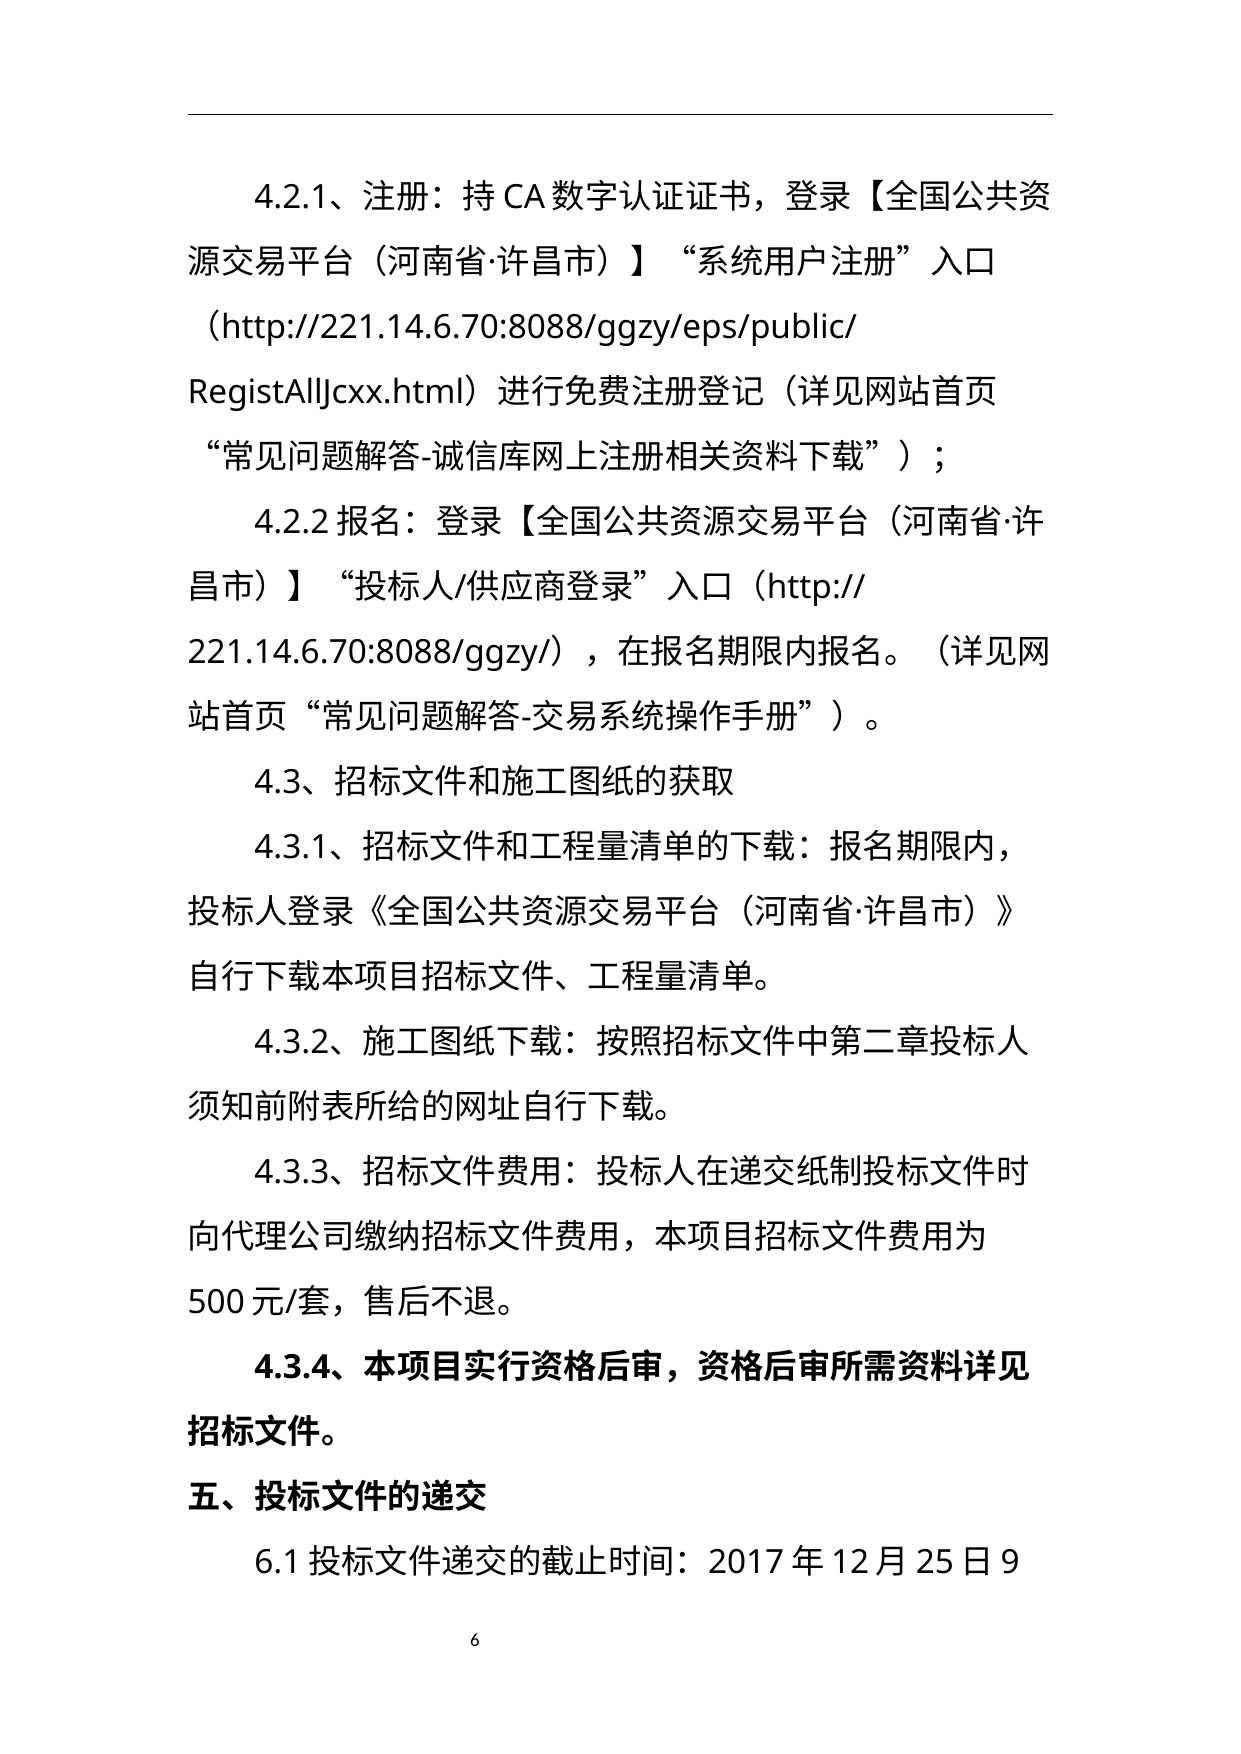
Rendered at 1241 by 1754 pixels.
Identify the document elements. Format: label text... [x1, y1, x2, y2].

text 4.3.1、招标文件和工程量清单的下载：报名期限内，投标人登录《全国公共资源交易平台（河南省·许昌市）》自行下载本项目招标文件、工程量清单。 [187, 812, 1053, 1007]
text 4.2.2报名：登录【全国公共资源交易平台（河南省·许昌市）】“投标人/供应商登录”入口（http://221.14.6.70:8088/ggzy/），在报名期限内报名。（详见网站首页“常见问题解答-交易系统操作手册”）。 [187, 487, 1053, 747]
text 五、投标文件的递交 [187, 1462, 1053, 1527]
text 4.3.4、本项目实行资格后审，资格后审所需资料详见招标文件。 [187, 1332, 1053, 1462]
text 4.2.1、注册：持CA数字认证证书，登录【全国公共资源交易平台（河南省·许昌市）】“系统用户注册”入口（http://221.14.6.70:8088/ggzy/eps/public/RegistAllJcxx.html）进行免费注册登记（详见网站首页“常见问题解答-诚信库网上注册相关资料下载”）； [187, 162, 1053, 487]
text 4.3.3、招标文件费用：投标人在递交纸制投标文件时向代理公司缴纳招标文件费用，本项目招标文件费用为 500元/套，售后不退。 [187, 1137, 1053, 1332]
text 4.3.2、施工图纸下载：按照招标文件中第二章投标人须知前附表所给的网址自行下载。 [187, 1007, 1053, 1137]
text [187, 1527, 1053, 1592]
text 4.3、招标文件和施工图纸的获取 [187, 747, 1053, 812]
